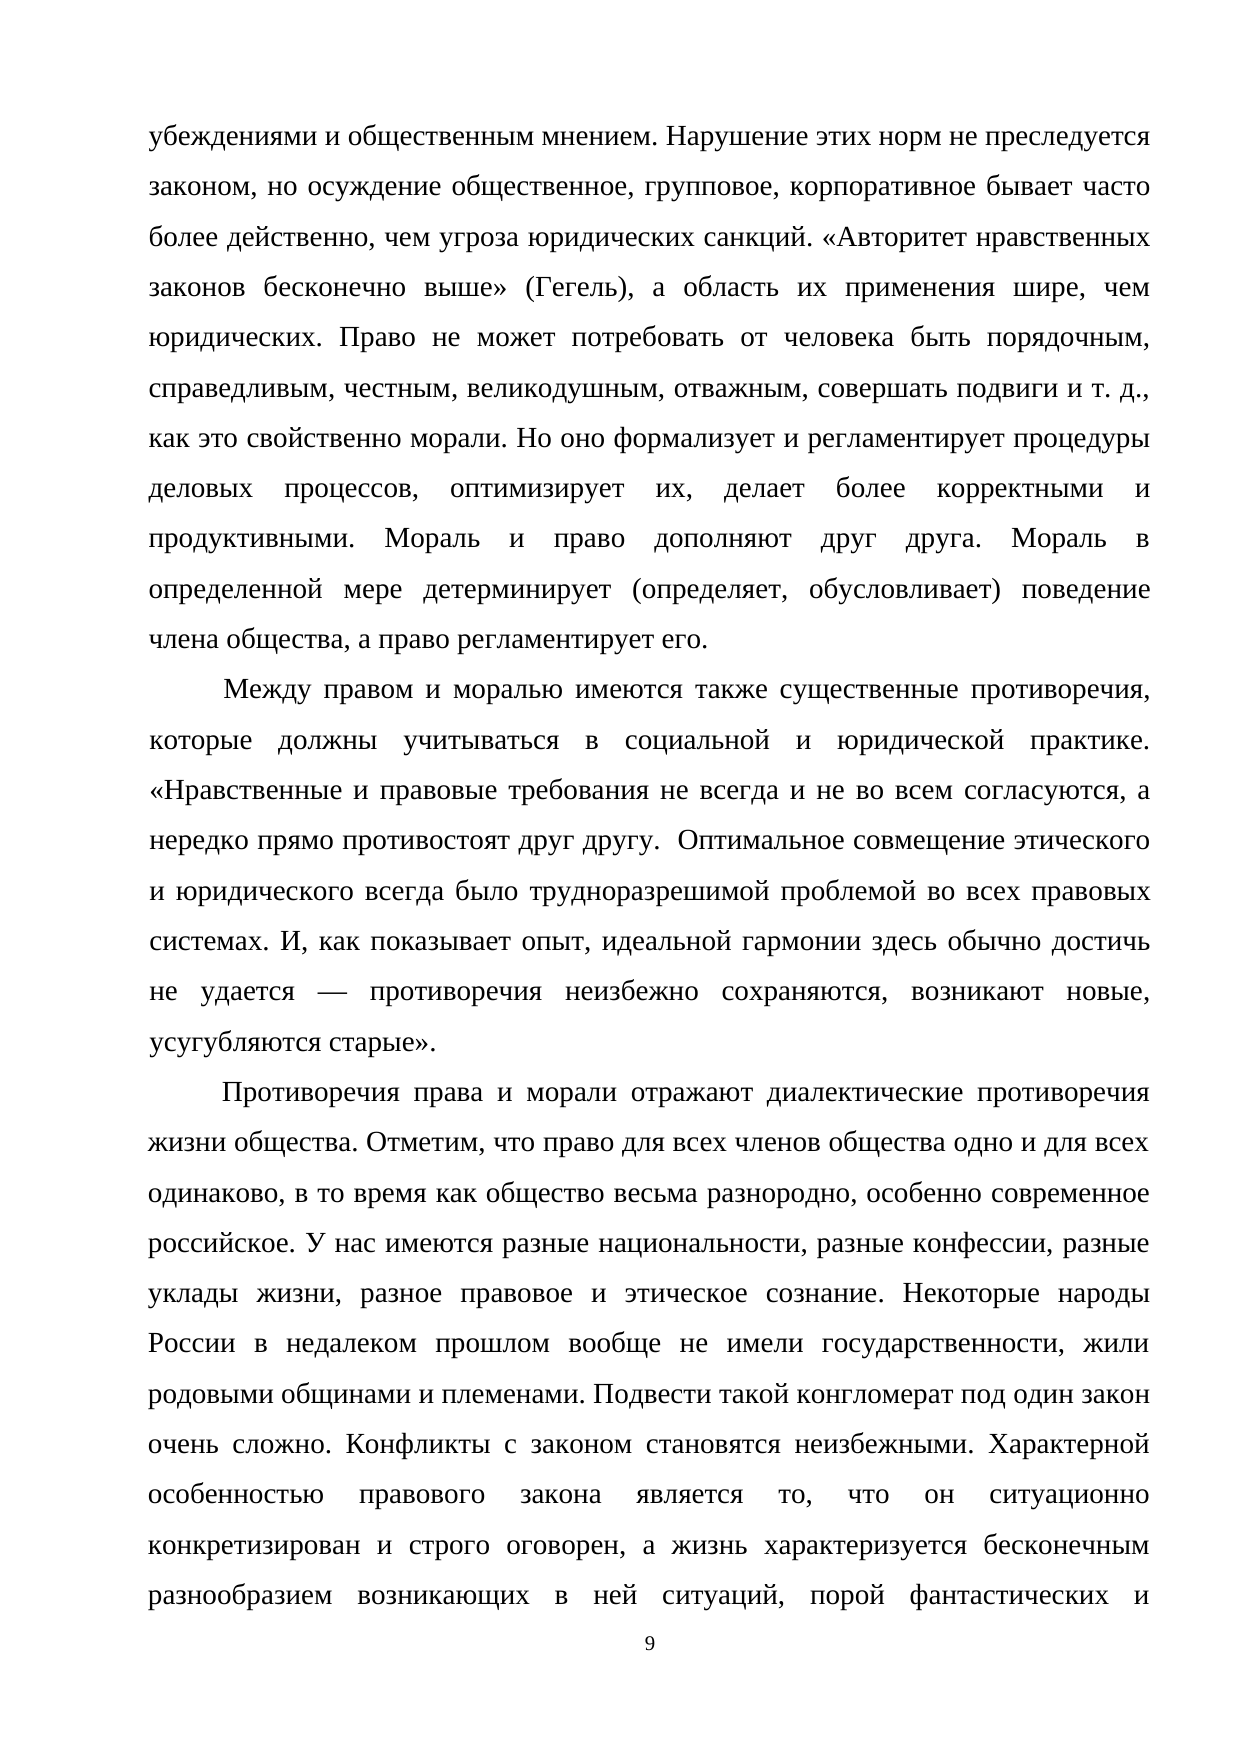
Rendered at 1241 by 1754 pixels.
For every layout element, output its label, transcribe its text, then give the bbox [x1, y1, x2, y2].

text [148, 1074, 1151, 1611]
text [148, 118, 1151, 655]
text Между правом и моралью имеются также существенные противоречия, которые должны учитываться в социальной и юридической практике. «Нравственные и правовые требования не всегда и не во всем согласуются, а нередко прямо противостоят друг другу. Оптимальное совмещение этического и юридического всегда было трудноразрешимой проблемой во всех правовых системах. И, как показывает опыт, идеальной гармонии здесь обычно достичь не удается — противоречия неизбежно сохраняются, возникают новые, усугубляются старые». [149, 672, 1152, 1057]
